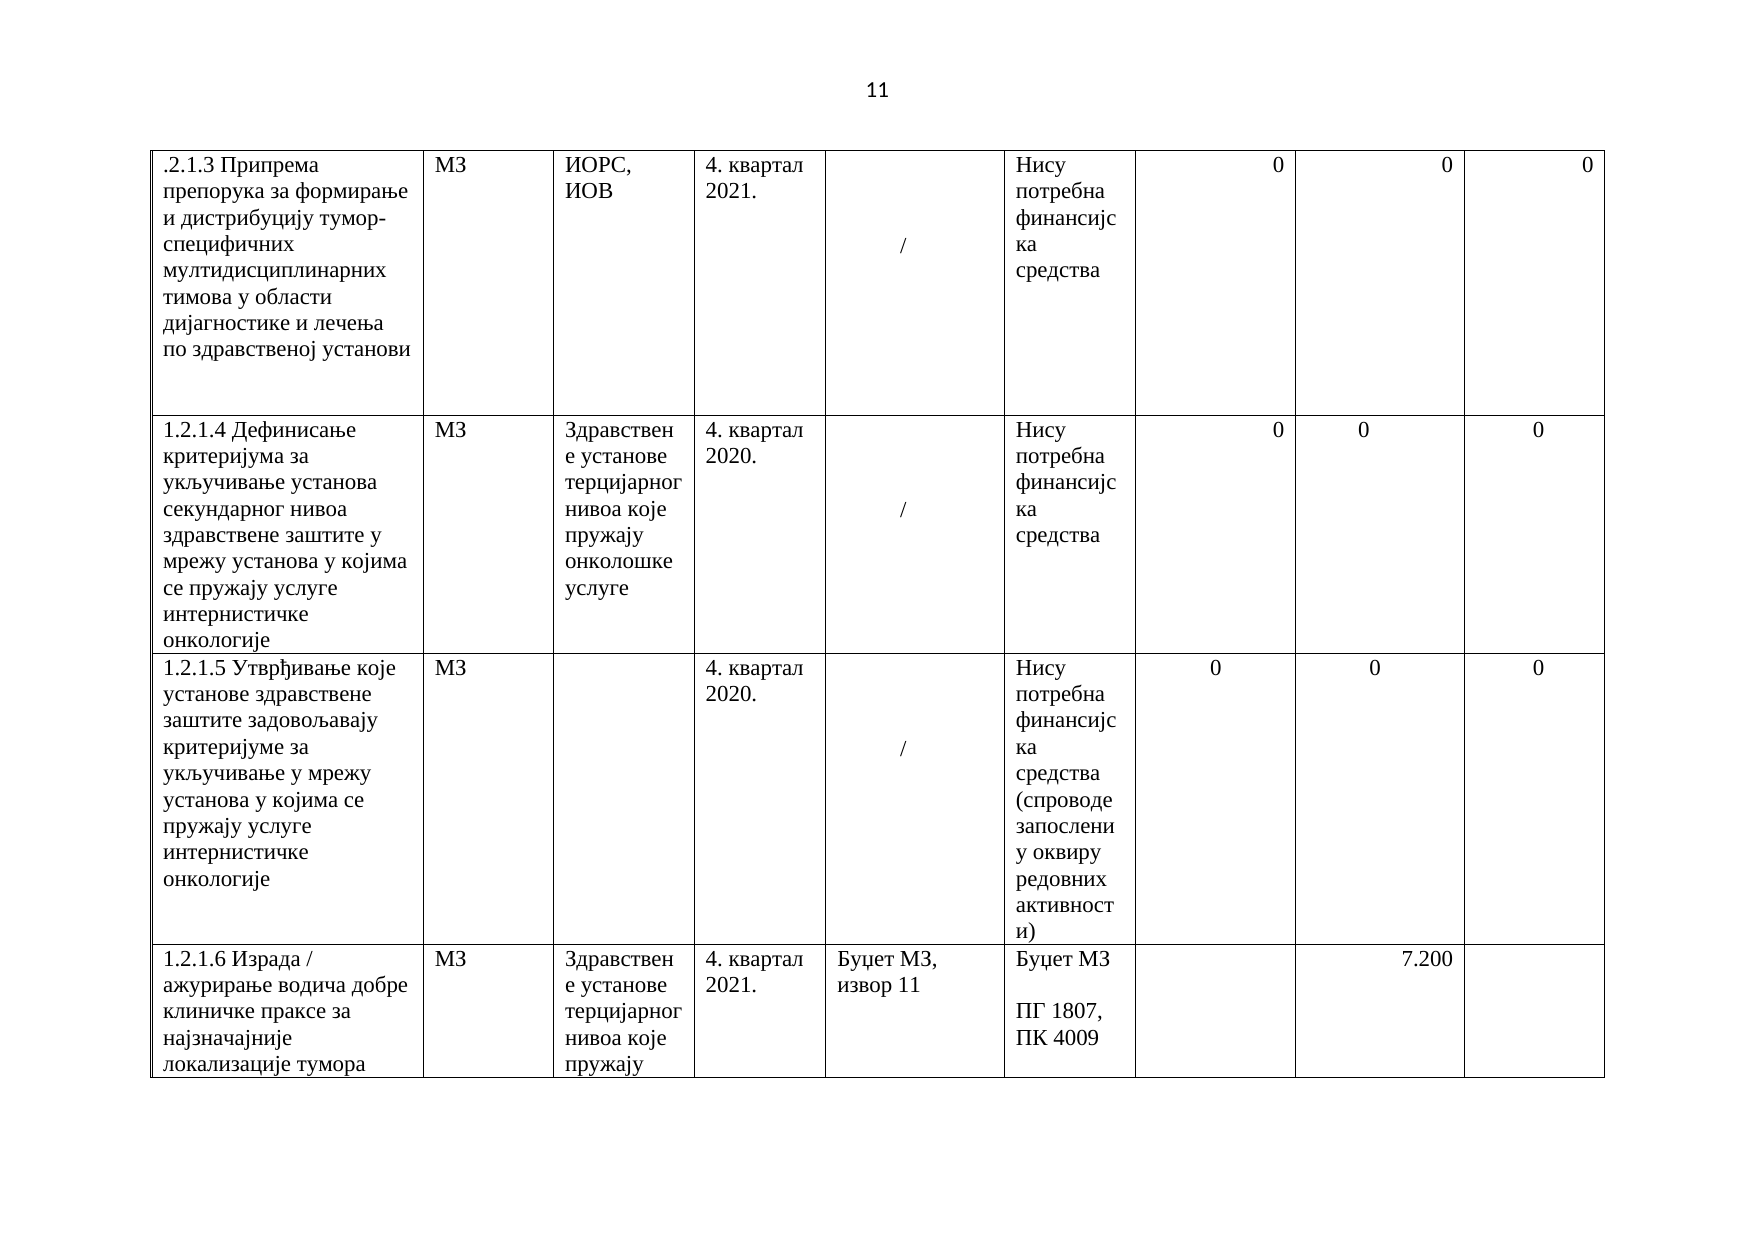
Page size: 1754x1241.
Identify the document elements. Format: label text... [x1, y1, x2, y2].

table_cell Буџет МЗ, извор 11 [826, 945, 1004, 1077]
table_cell 7.200 [1296, 945, 1464, 1077]
table_cell / [826, 151, 1004, 414]
table_cell [1136, 945, 1295, 1077]
table_cell 4. квартал 2021. [695, 945, 825, 1077]
table_cell .2.1.3 Припрема препорука за формирање и дистрибуцију тумор-специфичних мултидисциплинарних тимова у области дијагностике и лечења по здравственој установи [153, 151, 423, 414]
table_cell Нису потребна финансијска средства [1005, 416, 1135, 653]
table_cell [153, 945, 423, 1077]
table_cell 4. квартал 2020. [695, 416, 825, 653]
table_cell / [826, 654, 1004, 944]
table_cell Здравствене установе терцијарног нивоа које пружају онколошке услуге [554, 416, 694, 653]
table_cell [554, 945, 694, 1077]
table_cell 1.2.1.4 Дефинисање критеријума за укључивање установа секундарног нивоа здравствене заштите у мрежу установа у којима се пружају услуге интернистичке онкологије [153, 416, 423, 653]
table_cell 0 [1465, 151, 1604, 414]
table_cell [554, 654, 694, 944]
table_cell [1005, 151, 1135, 414]
table_cell 0 [1296, 151, 1464, 414]
table_cell 0 [1296, 654, 1464, 944]
table_cell ИОРС, ИОВ [554, 151, 694, 414]
table_cell 0 [1136, 151, 1295, 414]
table_cell МЗ [424, 945, 553, 1077]
table_cell 0 [1465, 416, 1604, 653]
table_cell 4. квартал 2021. [695, 151, 825, 414]
table_cell [1465, 945, 1604, 1077]
table_cell 0 [1136, 416, 1295, 653]
table_cell 0 [1465, 654, 1604, 944]
table_cell / [826, 416, 1004, 653]
table_cell 1.2.1.5 Утврђивање које установе здравствене заштите задовољавају критеријуме за укључивање у мрежу установа у којима се пружају услуге интернистичке онкологије [153, 654, 423, 944]
table_cell МЗ [424, 654, 553, 944]
table_cell 4. квартал 2020. [695, 654, 825, 944]
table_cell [1005, 945, 1135, 1077]
table_cell МЗ [424, 151, 553, 414]
table_cell 0 [1136, 654, 1295, 944]
table_cell Нису потребна финансијска средства (спроводе запослени у оквиру редовних активности) [1005, 654, 1135, 944]
table_cell 0 [1296, 416, 1464, 653]
table_cell МЗ [424, 416, 553, 653]
